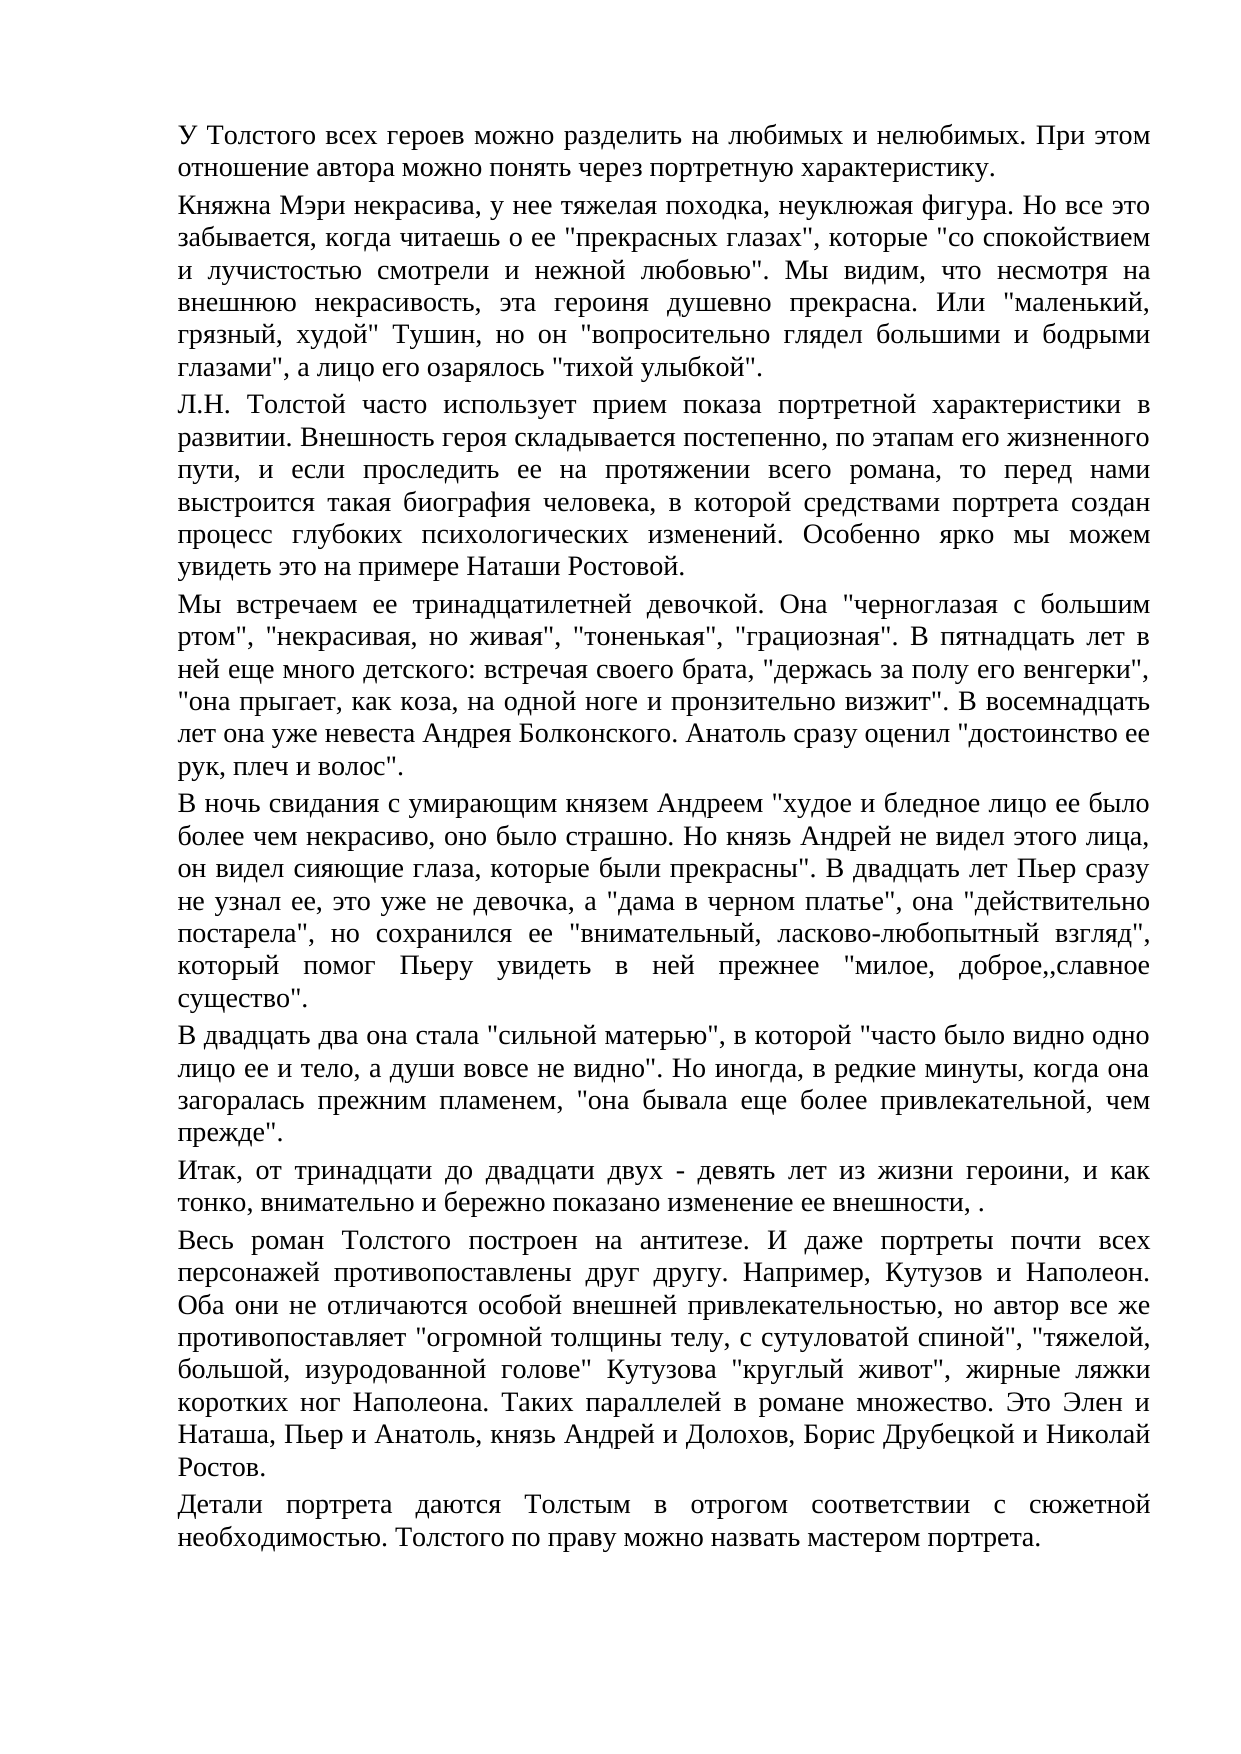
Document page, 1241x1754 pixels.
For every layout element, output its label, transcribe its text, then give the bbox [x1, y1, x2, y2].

text У Толстого всех героев можно разделить на любимых и нелюбимых. При этом отношение автора можно понять через портретную характеристику. [177, 118, 1152, 183]
text В двадцать два она стала "сильной матерью", в которой "часто было видно одно лицо ее и тело, а души вовсе не видно". Но иногда, в редкие минуты, когда она загоралась прежним пламенем, "она бывала еще более привлекательной, чем прежде". [177, 1018, 1152, 1148]
text Детали портрета даются Толстым в отрогом соответствии с сюжетной необходимостью. Толстого по праву можно назвать мастером портрета. [177, 1487, 1152, 1552]
text Весь роман Толстого построен на антитезе. И даже портреты почти всех персонажей противопоставлены друг другу. Например, Кутузов и Наполеон. Оба они не отличаются особой внешней привлекательностью, но автор все же противопоставляет "огромной толщины телу, с сутуловатой спиной", "тяжелой, большой, изуродованной голове" Кутузова "круглый живот", жирные ляжки коротких ног Наполеона. Таких параллелей в романе множество. Это Элен и Наташа, Пьер и Анатоль, князь Андрей и Долохов, Борис Друбецкой и Николай Ростов. [177, 1223, 1152, 1482]
text Итак, от тринадцати до двадцати двух - девять лет из жизни героини, и как тонко, внимательно и бережно показано изменение ее внешности, . [177, 1153, 1152, 1218]
text Мы встречаем ее тринадцатилетней девочкой. Она "черноглазая с большим ртом", "некрасивая, но живая", "тоненькая", "грациозная". В пятнадцать лет в ней еще много детского: встречая своего брата, "держась за полу его венгерки", "она прыгает, как коза, на одной ноге и пронзительно визжит". В восемнадцать лет она уже невеста Андрея Болконского. Анатоль сразу оценил "достоинство ее рук, плеч и волос". [177, 587, 1152, 781]
text В ночь свидания с умирающим князем Андреем "худое и бледное лицо ее было более чем некрасиво, оно было страшно. Но князь Андрей не видел этого лица, он видел сияющие глаза, которые были прекрасны". В двадцать лет Пьер сразу не узнал ее, это уже не девочка, а "дама в черном платье", она "действительно постарела", но сохранился ее "внимательный, ласково-любопытный взгляд", который помог Пьеру увидеть в ней прежнее "милое, доброе,,славное существо". [177, 786, 1152, 1013]
text Л.Н. Толстой часто использует прием показа портретной характеристики в развитии. Внешность героя складывается постепенно, по этапам его жизненного пути, и если проследить ее на протяжении всего романа, то перед нами выстроится такая биография человека, в которой средствами портрета создан процесс глубоких психологических изменений. Особенно ярко мы можем увидеть это на примере Наташи Ростовой. [177, 387, 1152, 582]
text Княжна Мэри некрасива, у нее тяжелая походка, неуклюжая фигура. Но все это забывается, когда читаешь о ее "прекрасных глазах", которые "со спокойствием и лучистостью смотрели и нежной любовью". Мы видим, что несмотря на внешнюю некрасивость, эта героиня душевно прекрасна. Или "маленький, грязный, худой" Тушин, но он "вопросительно глядел большими и бодрыми глазами", а лицо его озарялось "тихой улыбкой". [177, 188, 1152, 382]
